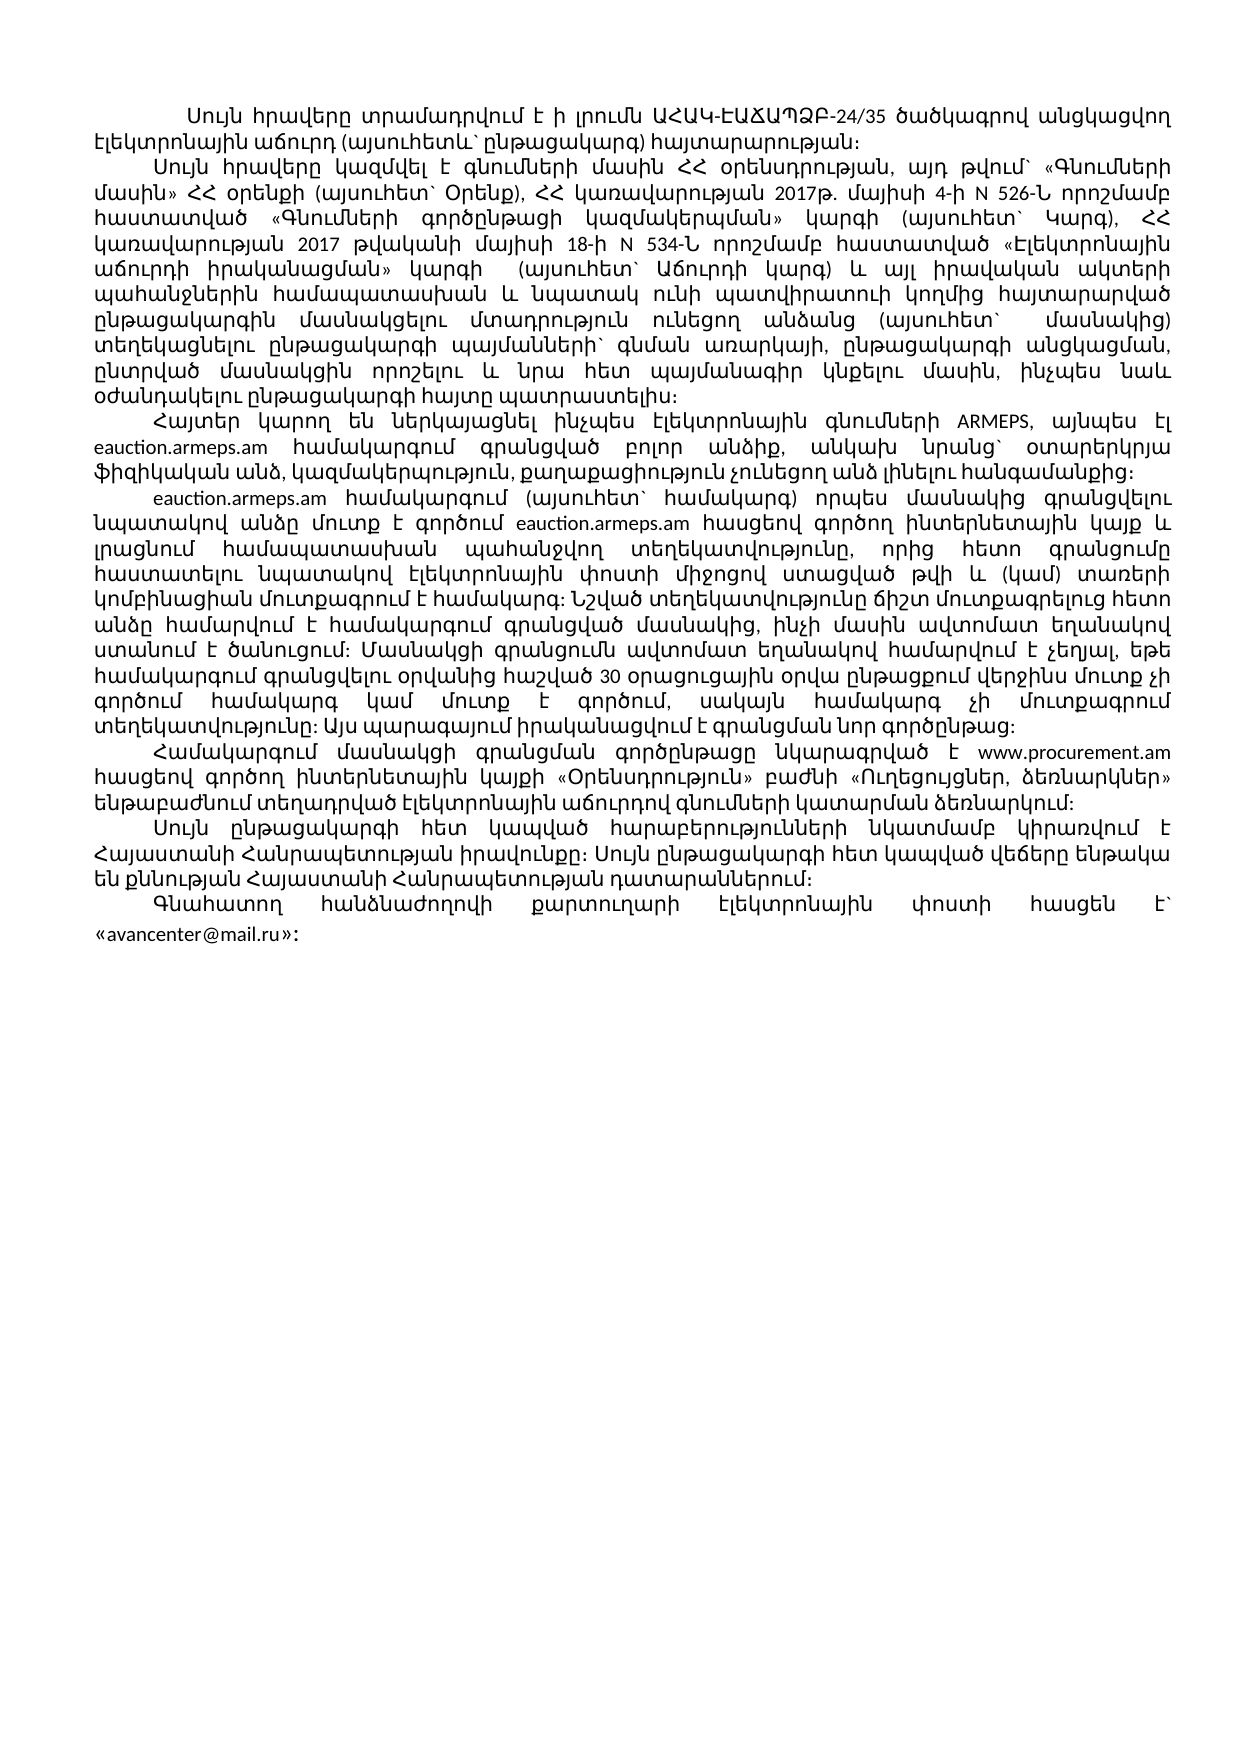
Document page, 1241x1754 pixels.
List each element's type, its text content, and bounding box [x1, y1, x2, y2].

text eauction.armeps.am համակարգում (այսուհետ` համակարգ) որպես մասնակից գրանցվելու նպատակով անձը մուտք է գործում eauction.armeps.am հասցեով գործող ինտերնետային կայք և լրացնում համապատասխան պահանջվող տեղեկատվությունը, որից հետո գրանցումը հաստատելու նպատակով էլեկտրոնային փոստի միջոցով ստացված թվի և (կամ) տառերի կոմբինացիան մուտքագրում է համակարգ: Նշված տեղեկատվությունը ճիշտ մուտքագրելուց հետո անձը համարվում է համակարգում գրանցված մասնակից, ինչի մասին ավտոմատ եղանակով ստանում է ծանուցում: Մասնակցի գրանցումն ավտոմատ եղանակով համարվում է չեղյալ, եթե համակարգում գրանցվելու օրվանից հաշված 30 օրացուցային օրվա ընթացքում վերջինս մուտք չի գործում համակարգ կամ մուտք է գործում, սակայն համակարգ չի մուտքագրում տեղեկատվությունը: Այս պարագայում իրականացվում է գրանցման նոր գործընթաց: [94, 485, 1171, 739]
text Սույն հրավերը տրամադրվում է ի լրումն ԱՀԱԿ-ԷԱՃԱՊՁԲ-24/35 ծածկագրով անցկացվող էլեկտրոնային աճուրդ (այսուհետև` ընթացակարգ) հայտարարության։ [94, 104, 1171, 154]
text Հայտեր կարող են ներկայացնել ինչպես էլեկտրոնային գնումների ARMEPS, այնպես էլ eauction.armeps.am համակարգում գրանցված բոլոր անձիք, անկախ նրանց` օտարերկրյա ֆիզիկական անձ, կազմակերպություն, քաղաքացիություն չունեցող անձ լինելու հանգամանքից։ [94, 409, 1171, 485]
text Համակարգում մասնակցի գրանցման գործընթացը նկարագրված է www.procurement.am հասցեով գործող ինտերնետային կայքի «Օրենսդրություն» բաժնի «Ուղեցույցներ, ձեռնարկներ» ենթաբաժնում տեղադրված էլեկտրոնային աճուրդով գնումների կատարման ձեռնարկում: [94, 739, 1171, 815]
text Գնահատող հանձնաժողովի քարտուղարի էլեկտրոնային փոստի հասցեն է` «avancenter@mail.ru»: [94, 892, 1171, 948]
text Սույն հրավերը կազմվել է գնումների մասին ՀՀ օրենսդրության, այդ թվում` «Գնումների մասին» ՀՀ օրենքի (այսուհետ` Օրենք), ՀՀ կառավարության 2017թ. մայիսի 4-ի N 526-Ն որոշմամբ հաստատված «Գնումների գործընթացի կազմակերպման» կարգի (այսուհետ` Կարգ), ՀՀ կառավարության 2017 թվականի մայիսի 18-ի N 534-Ն որոշմամբ հաստատված «Էլեկտրոնային աճուրդի իրականացման» կարգի (այսուհետ` Աճուրդի կարգ) և այլ իրավական ակտերի պահանջներին համապատասխան և նպատակ ունի պատվիրատուի կողմից հայտարարված ընթացակարգին մասնակցելու մտադրություն ունեցող անձանց (այսուհետ` մասնակից) տեղեկացնելու ընթացակարգի պայմանների` գնման առարկայի, ընթացակարգի անցկացման, ընտրված մասնակցին որոշելու և նրա հետ պայմանագիր կնքելու մասին, ինչպես նաև օժանդակելու ընթացակարգի հայտը պատրաստելիս։ [94, 154, 1171, 409]
text Սույն ընթացակարգի հետ կապված հարաբերությունների նկատմամբ կիրառվում է Հայաստանի Հանրապետության իրավունքը։ Սույն ընթացակարգի հետ կապված վեճերը ենթակա են քննության Հայաստանի Հանրապետության դատարաններում։ [94, 815, 1171, 892]
